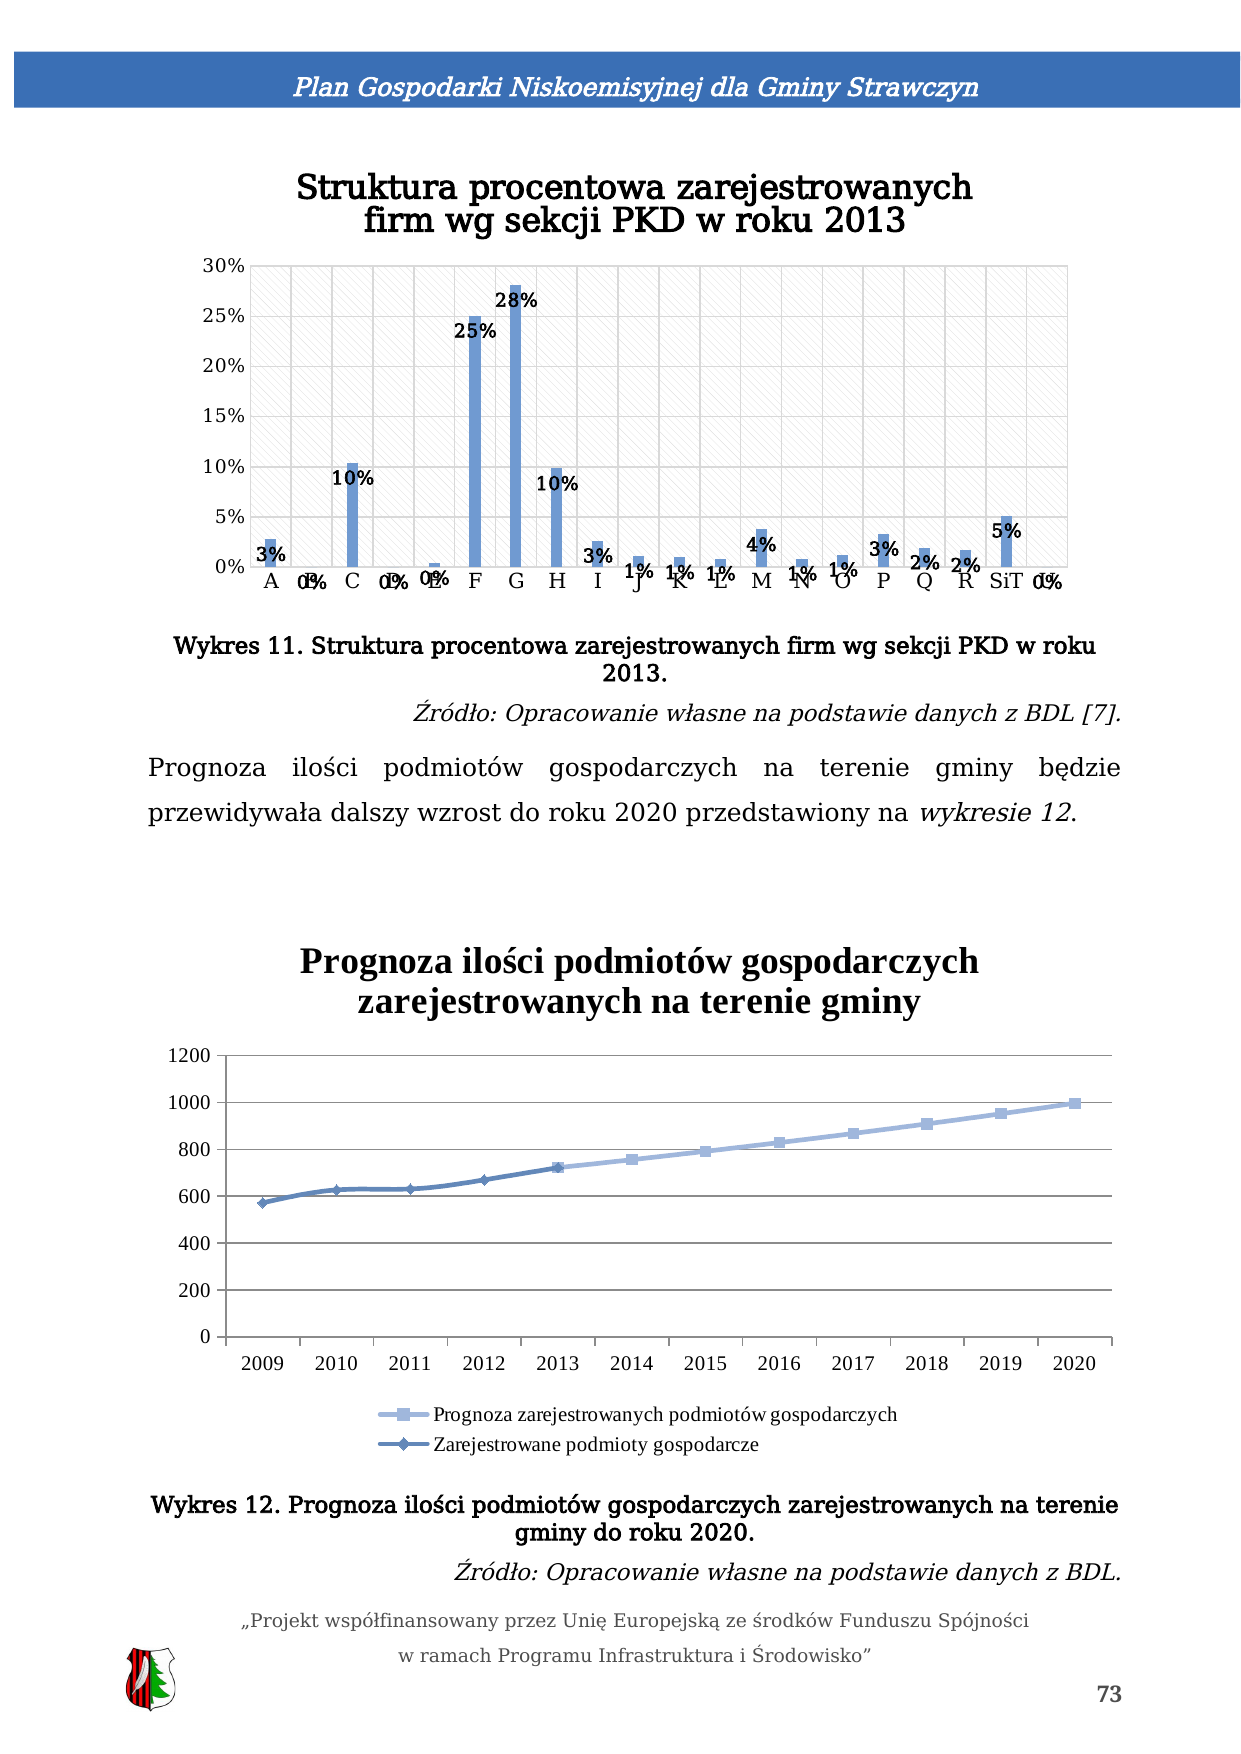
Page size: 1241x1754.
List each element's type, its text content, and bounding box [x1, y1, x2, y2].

picture [125, 1647, 176, 1712]
text Wykres 12. Prognoza ilości podmiotów gospodarczych zarejestrowanych na terenie gminy do roku 2020. [148, 1490, 1122, 1545]
text Źródło: Opracowanie własne na podstawie danych z BDL [7]. [236, 698, 1122, 726]
text Wykres 11. Struktura procentowa zarejestrowanych firm wg sekcji PKD w roku 2013. [148, 631, 1122, 686]
text Źródło: Opracowanie własne na podstawie danych z BDL. [236, 1557, 1122, 1585]
text Prognoza ilości podmiotów gospodarczych na terenie gminy będzie przewidywała dalszy wzrost do roku 2020 przedstawiony na wykresie 12. [148, 752, 1122, 827]
